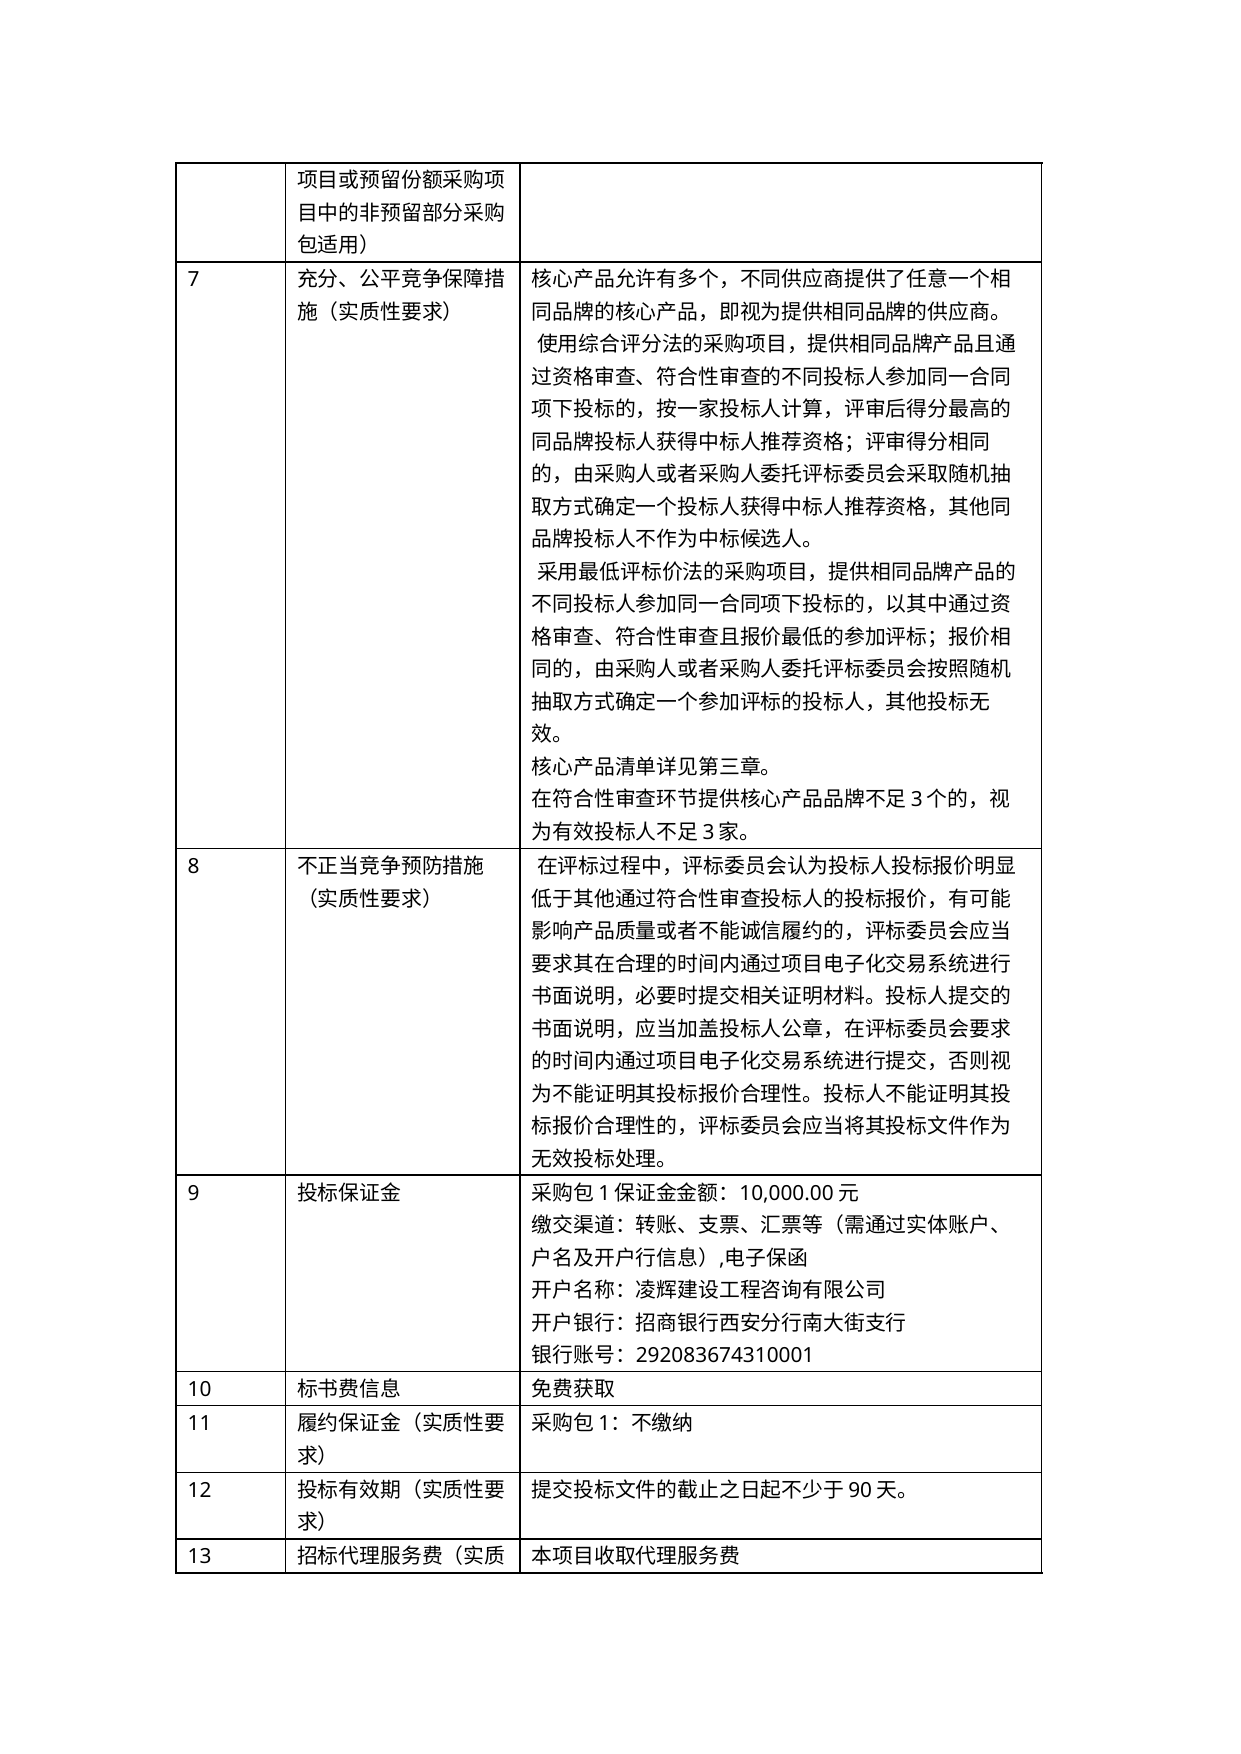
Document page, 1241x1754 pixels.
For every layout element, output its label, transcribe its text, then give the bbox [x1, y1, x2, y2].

table_cell 13 [177, 1540, 285, 1572]
table_cell 充分、公平竞争保障措施（实质性要求） [286, 263, 519, 848]
table_cell 招标代理服务费（实质性要求） [286, 1540, 519, 1572]
table_cell 8 [177, 849, 285, 1174]
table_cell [521, 164, 1041, 261]
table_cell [521, 1540, 1041, 1572]
table_cell 10 [177, 1372, 285, 1405]
table_cell 7 [177, 263, 285, 848]
table_cell 采购包1：不缴纳 [521, 1406, 1041, 1471]
table_cell 履约保证金（实质性要求） [286, 1406, 519, 1471]
table_cell 投标保证金 [286, 1176, 519, 1371]
table_cell 采购包1保证金金额：10,000.00元 缴交渠道：转账、支票、汇票等（需通过实体账户、户名及开户行信息）,电子保函 开户名称：凌辉建设工程咨询有限公司 开户银行：招商银行西安分行南大街支行 银行账号：292083674310001 [521, 1176, 1041, 1371]
table_cell 9 [177, 1176, 285, 1371]
table_cell 6 [177, 164, 285, 261]
table_cell 免费获取 [521, 1372, 1041, 1405]
table_cell 在评标过程中，评标委员会认为投标人投标报价明显低于其他通过符合性审查投标人的投标报价，有可能影响产品质量或者不能诚信履约的，评标委员会应当要求其在合理的时间内通过项目电子化交易系统进行书面说明，必要时提交相关证明材料。投标人提交的书面说明，应当加盖投标人公章，在评标委员会要求的时间内通过项目电子化交易系统进行提交，否则视为不能证明其投标报价合理性。投标人不能证明其投标报价合理性的，评标委员会应当将其投标文件作为无效投标处理。 [521, 849, 1041, 1174]
table_cell 提交投标文件的截止之日起不少于90天。 [521, 1473, 1041, 1538]
table_cell 12 [177, 1473, 285, 1538]
table_cell 不正当竞争预防措施（实质性要求） [286, 849, 519, 1174]
table_cell 核心产品允许有多个，不同供应商提供了任意一个相同品牌的核心产品，即视为提供相同品牌的供应商。 使用综合评分法的采购项目，提供相同品牌产品且通过资格审查、符合性审查的不同投标人参加同一合同项下投标的，按一家投标人计算，评审后得分最高的同品牌投标人获得中标人推荐资格；评审得分相同的，由采购人或者采购人委托评标委员会采取随机抽取方式确定一个投标人获得中标人推荐资格，其他同品牌投标人不作为中标候选人。 采用最低评标价法的采购项目，提供相同品牌产品的不同投标人参加同一合同项下投标的，以其中通过资格审查、符合性审查且报价最低的参加评标；报价相同的，由采购人或者采购人委托评标委员会按照随机抽取方式确定一个参加评标的投标人，其他投标无效。 核心产品清单详见第三章。 在符合性审查环节提供核心产品品牌不足3个的，视为有效投标人不足3家。 [521, 263, 1041, 848]
table_cell 标书费信息 [286, 1372, 519, 1405]
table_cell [286, 164, 519, 261]
table_cell 投标有效期（实质性要求） [286, 1473, 519, 1538]
table_cell 11 [177, 1406, 285, 1471]
